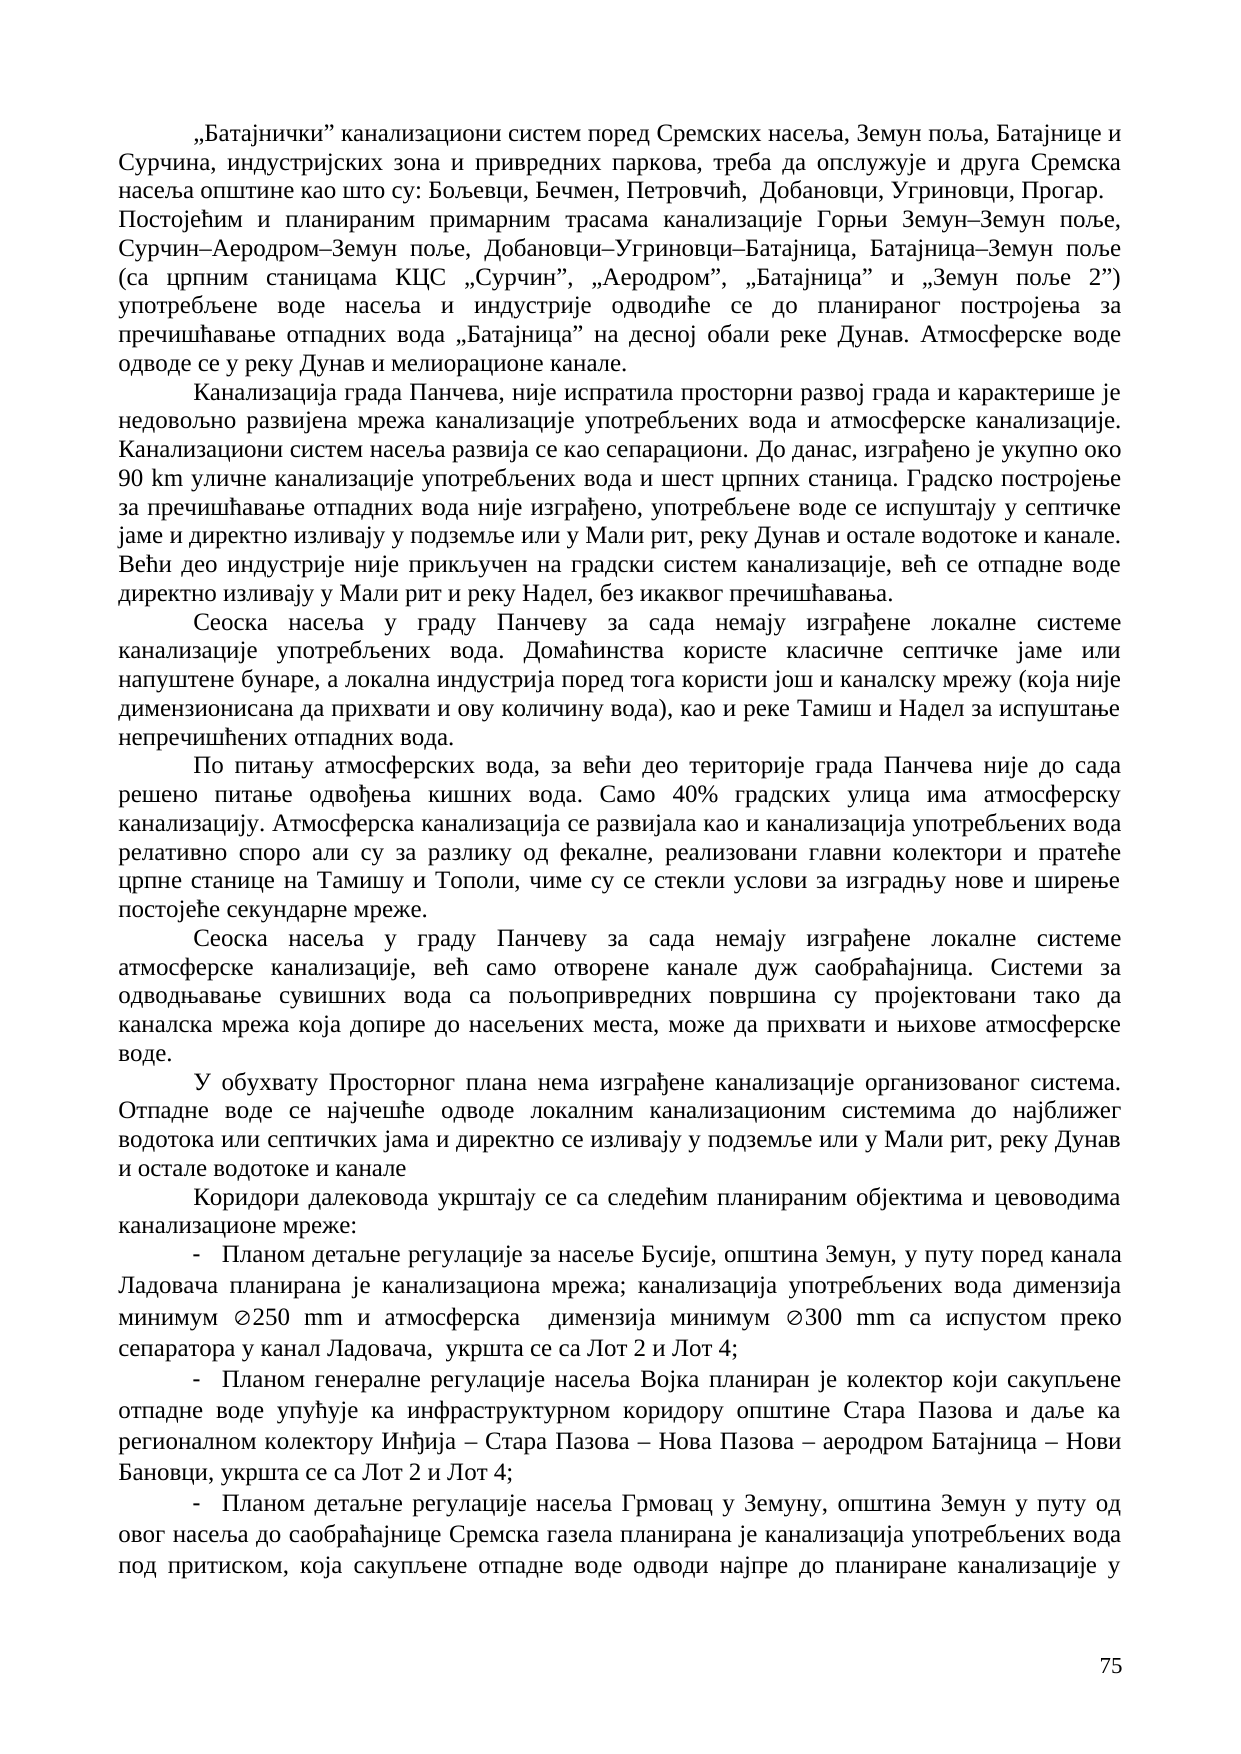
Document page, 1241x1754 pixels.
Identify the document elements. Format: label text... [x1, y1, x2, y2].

text Сеоска насеља у граду Панчеву за сада немају изграђене локалне системе канализације употребљених вода. Домаћинства користе класичне септичке јаме или напуштене бунаре, а локална индустрија поред тога користи још и каналску мрежу (која није димензионисана да прихвати и ову количину вода), као и реке Тамиш и Надел за испуштање непречишћених отпадних вода. [118, 607, 1122, 751]
list Планом детаљне регулације за насеље Бусије, општина Земун, у путу поред канала Ладовача планирана је канализациона мрежа; канализација употребљених вода димензија минимум 250 mm и атмосферска димензија минимум 300 mm са испустом преко сепаратора у канал Ладовача, укршта се са Лот 2 и Лот 4; [118, 1239, 1122, 1361]
text Сеоска насеља у граду Панчеву за сада немају изграђене локалне системе атмосферске канализације, већ само отворене канале дуж саобраћајница. Системи за одводњавање сувишних вода са пољопривредних површина су пројектовани тако да каналска мрежа која допире до насељених места, може да прихвати и њихове атмосферске воде. [118, 923, 1122, 1067]
text „Батајнички” канализациони систем поред Сремских насеља, Земун поља, Батајнице и Сурчина, индустријских зона и привредних паркова, треба да опслужује и друга Сремска насеља општине као што су: Бољевци, Бечмен, Петровчић, Добановци, Угриновци, Прогар. [118, 118, 1122, 204]
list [118, 1488, 1122, 1579]
text У обухвату Просторног плана нема изграђене канализације организованог система. Отпадне воде се најчешће одводе локалним канализационим системима до најближег водотока или септичких јама и директно се изливају у подземље или у Мали рит, реку Дунав и остале водотоке и канале [118, 1067, 1122, 1182]
text Коридори далековода укрштају се са следећим планираним објектима и цевоводима канализационе мреже: [118, 1182, 1122, 1239]
text По питању атмосферских вода, за већи део територије града Панчева није до сада решено питање одвођења кишних вода. Само 40% градских улица има атмосферску канализацију. Атмосферска канализација се развијала као и канализација употребљених вода релативно споро али су за разлику од фекалне, реализовани главни колектори и пратеће црпне станице на Тамишу и Тополи, чиме су се стекли услови за изградњу нове и ширење постојеће секундарне мреже. [118, 751, 1122, 923]
list Планом генералне регулације насеља Војка планиран је колектор који сакупљене отпадне воде упућује ка инфраструктурном коридору општине Стара Пазова и даље ка регионалном колектору Инђија – Стара Пазова – Нова Пазова – аеродром Батајница – Нови Бановци, укршта се са Лот 2 и Лот 4; [118, 1364, 1122, 1486]
text Постојећим и планираним примарним трасама канализације Горњи Земун–Земун поље, Сурчин–Аеродром–Земун поље, Добановци–Угриновци–Батајница, Батајница–Земун поље (са црпним станицама КЦС „Сурчин”, „Аеродром”, „Батајница” и „Земун поље 2”) употребљене воде насеља и индустрије одводиће се до планираног постројења за пречишћавање отпадних вода „Батајница” на десној обали реке Дунав. Атмосферске воде одводе се у реку Дунав и мелиорационе канале. [118, 204, 1122, 377]
text Канализација града Панчева, није испратила просторни развој града и карактерише је недовољно развијена мрежа канализације употребљених вода и атмосферске канализације. Канализациони систем насеља развија се као сепарациони. До данас, изграђено је укупно око 90 km уличне канализације употребљених вода и шест црпних станица. Градско постројење за пречишћавање отпадних вода није изграђено, употребљене воде се испуштају у септичке јаме и директно изливају у подземље или у Мали рит, реку Дунав и остале водотоке и канале. Већи део индустрије није прикључен на градски систем канализације, већ се отпадне воде директно изливају у Мали рит и реку Надел, без икаквог пречишћавања. [118, 377, 1122, 607]
